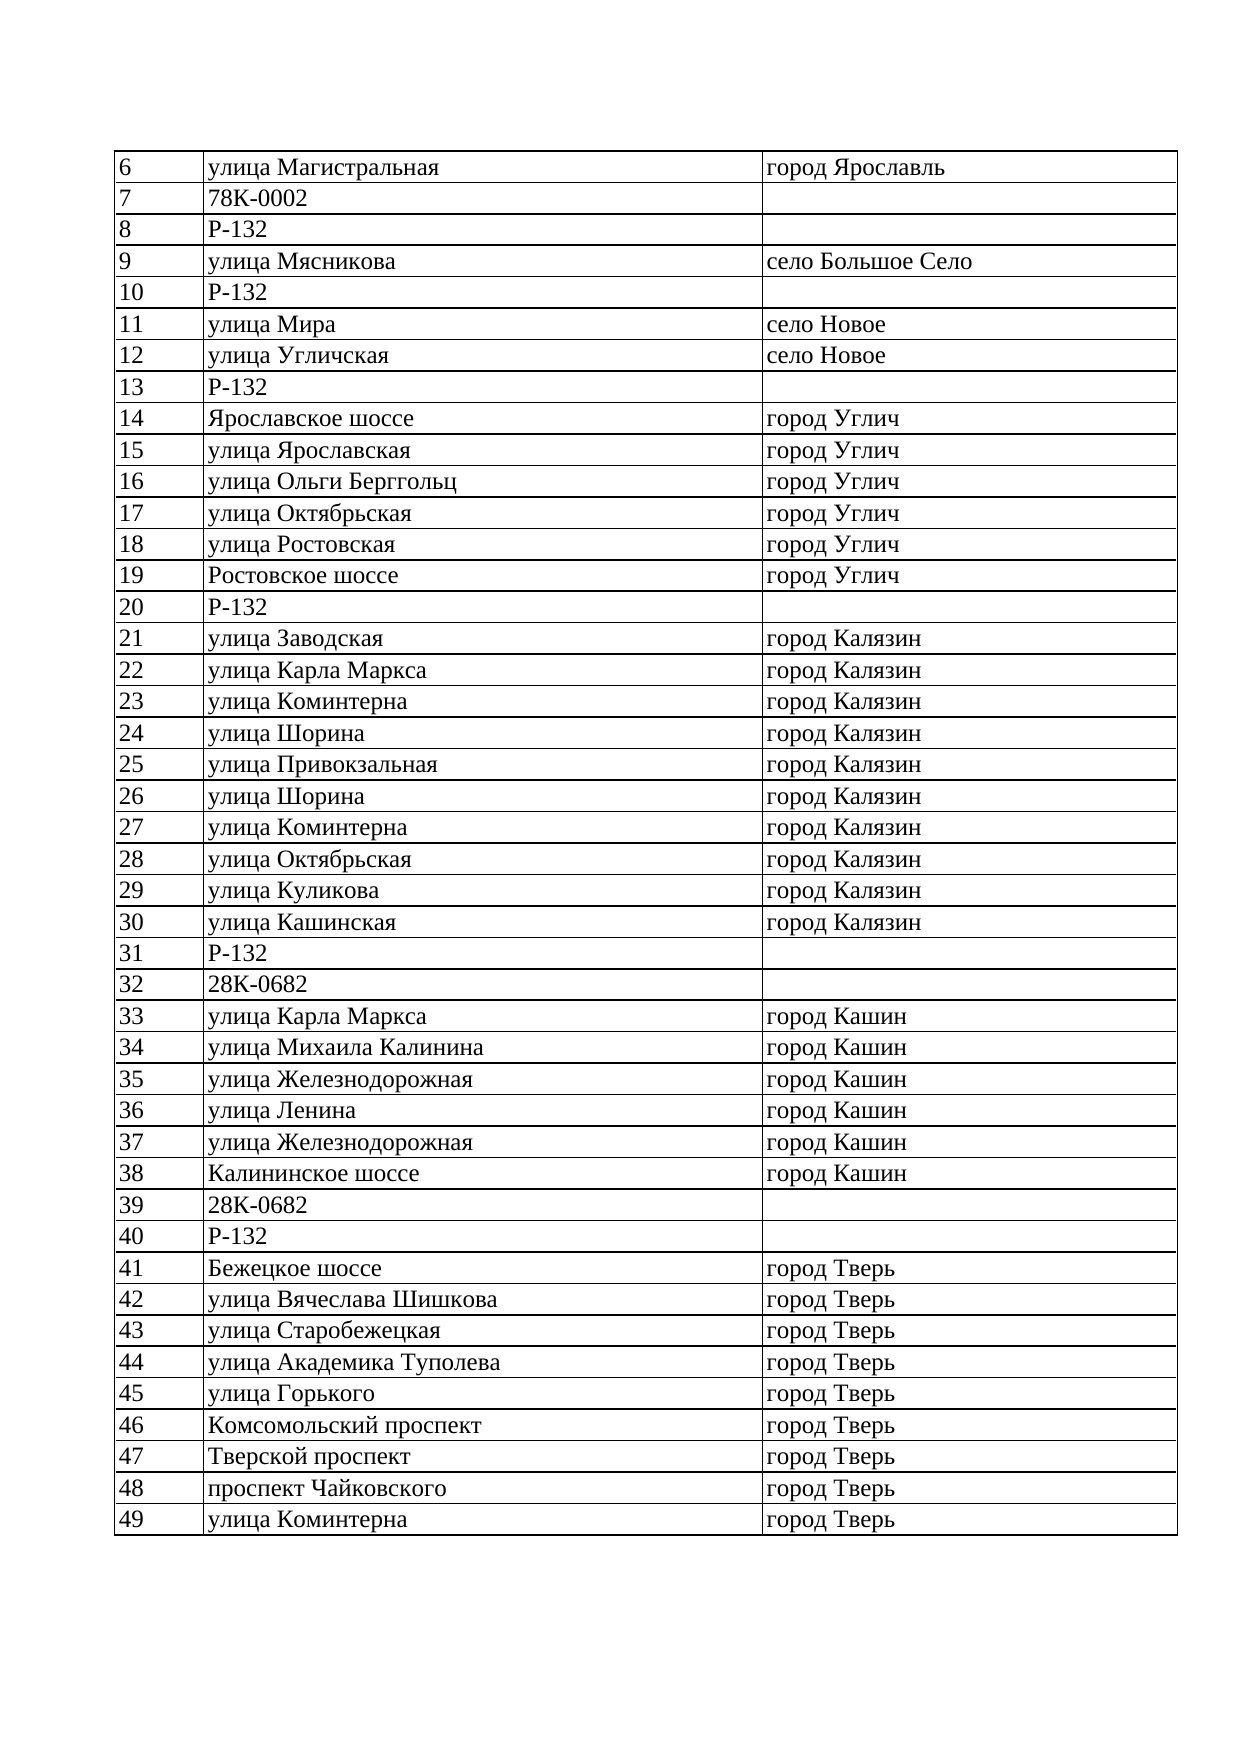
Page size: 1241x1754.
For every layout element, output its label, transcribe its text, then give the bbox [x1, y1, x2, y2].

table_cell 8 [115, 214, 203, 244]
table_cell 23 [115, 686, 203, 716]
table_cell село Новое [763, 339, 1177, 370]
table_cell 26 [115, 780, 203, 811]
table_cell улица Кашинская [204, 907, 762, 936]
table_cell улица Академика Туполева [204, 1347, 762, 1377]
table_cell 15 [115, 434, 203, 464]
table_cell 36 [115, 1095, 203, 1125]
table_cell улица Коминтерна [204, 686, 762, 716]
table_cell улица Коминтерна [204, 1504, 762, 1534]
table_cell улица Коминтерна [204, 812, 762, 842]
table_cell 9 [115, 245, 203, 276]
table_cell город Калязин [763, 622, 1177, 653]
table_cell город Тверь [763, 1345, 1177, 1377]
table_cell город Тверь [763, 1503, 1177, 1534]
table_cell город Тверь [763, 1314, 1177, 1345]
table_cell город Кашин [763, 1094, 1177, 1125]
table_cell 16 [115, 466, 203, 496]
table_cell улица Угличская [204, 340, 762, 370]
table_cell 30 [115, 906, 203, 936]
table_cell [763, 213, 1177, 244]
table_cell 37 [115, 1126, 203, 1157]
table_cell 18 [115, 529, 203, 559]
table_cell город Калязин [763, 653, 1177, 685]
table_cell 11 [115, 308, 203, 339]
table_cell Р-132 [204, 592, 762, 622]
table_cell село Новое [763, 307, 1177, 339]
table_cell город Тверь [763, 1283, 1177, 1314]
table_cell улица Привокзальная [204, 749, 762, 779]
table_cell 29 [115, 875, 203, 905]
table_cell 32 [115, 969, 203, 999]
table_cell 28К-0682 [204, 970, 762, 999]
table_cell город Калязин [763, 685, 1177, 716]
table_cell Р-132 [204, 277, 762, 307]
table_cell город Кашин [763, 1031, 1177, 1062]
table_cell [763, 370, 1177, 402]
table_cell Калининское шоссе [204, 1158, 762, 1188]
table_cell 43 [115, 1315, 203, 1345]
table_cell 19 [115, 560, 203, 590]
table_cell город Калязин [763, 811, 1177, 842]
table_cell 31 [115, 938, 203, 968]
table_cell 42 [115, 1284, 203, 1314]
table_cell 28К-0682 [204, 1190, 762, 1219]
table_cell улица Октябрьская [204, 498, 762, 527]
table_cell Тверской проспект [204, 1441, 762, 1471]
table_cell 46 [115, 1409, 203, 1440]
table_cell Ярославское шоссе [204, 403, 762, 433]
table_cell 39 [115, 1189, 203, 1219]
table_cell [763, 590, 1177, 622]
table_cell [763, 1188, 1177, 1219]
table_cell улица Шорина [204, 718, 762, 748]
table_cell Комсомольский проспект [204, 1410, 762, 1440]
table_cell город Калязин [763, 748, 1177, 779]
table_cell улица Ростовская [204, 529, 762, 559]
table_cell 12 [115, 340, 203, 370]
table_cell 40 [115, 1221, 203, 1251]
table_cell город Тверь [763, 1377, 1177, 1408]
table_cell [763, 1220, 1177, 1251]
table_cell 33 [115, 1000, 203, 1031]
table_cell город Тверь [763, 1251, 1177, 1282]
table_cell город Углич [763, 433, 1177, 464]
table_cell город Углич [763, 528, 1177, 559]
table_cell улица Мясникова [204, 246, 762, 276]
table_cell город Тверь [763, 1440, 1177, 1471]
table_cell город Кашин [763, 1157, 1177, 1188]
table_cell [763, 276, 1177, 307]
table_cell 48 [115, 1472, 203, 1503]
table_cell 14 [115, 403, 203, 433]
table_cell город Углич [763, 496, 1177, 527]
table_cell улица Магистральная [204, 152, 762, 181]
table_cell город Кашин [763, 1062, 1177, 1094]
table_cell 38 [115, 1158, 203, 1188]
table_cell город Кашин [763, 1125, 1177, 1157]
table_cell улица Заводская [204, 623, 762, 653]
table_cell город Калязин [763, 874, 1177, 905]
table_cell 78К-0002 [204, 183, 762, 213]
table_cell город Калязин [763, 716, 1177, 748]
table_cell 13 [115, 371, 203, 402]
table_cell город Калязин [763, 779, 1177, 811]
table_cell 35 [115, 1063, 203, 1094]
table_cell улица Ярославская [204, 435, 762, 464]
table_cell 25 [115, 749, 203, 779]
table_cell улица Мира [204, 309, 762, 339]
table_cell улица Железнодорожная [204, 1064, 762, 1094]
table_cell 10 [115, 277, 203, 307]
table_cell [763, 181, 1177, 213]
table_cell 7 [115, 183, 203, 213]
table_cell город Углич [763, 465, 1177, 496]
table_cell улица Железнодорожная [204, 1127, 762, 1157]
table_cell 6 [115, 152, 203, 181]
table_cell 45 [115, 1378, 203, 1408]
table_cell [763, 968, 1177, 999]
table_cell 17 [115, 497, 203, 527]
table_cell улица Шорина [204, 781, 762, 811]
table_cell город Калязин [763, 842, 1177, 873]
table_cell Бежецкое шоссе [204, 1253, 762, 1282]
table_cell улица Ольги Берггольц [204, 466, 762, 496]
table_cell улица Ленина [204, 1095, 762, 1125]
table_cell 21 [115, 623, 203, 653]
table_cell улица Октябрьская [204, 844, 762, 873]
table_cell село Большое Село [763, 244, 1177, 276]
table_cell 44 [115, 1346, 203, 1377]
table_cell 20 [115, 591, 203, 622]
table_cell 34 [115, 1032, 203, 1062]
table_cell 49 [115, 1504, 203, 1534]
table_cell улица Горького [204, 1378, 762, 1408]
table_cell улица Карла Маркса [204, 655, 762, 685]
table_cell город Ярославль [763, 152, 1177, 181]
table_cell улица Михаила Калинина [204, 1032, 762, 1062]
table_cell город Калязин [763, 905, 1177, 936]
table_cell Р-132 [204, 938, 762, 968]
table_cell 47 [115, 1441, 203, 1471]
table_cell 22 [115, 654, 203, 685]
table_cell улица Карла Маркса [204, 1001, 762, 1031]
table_cell улица Вячеслава Шишкова [204, 1284, 762, 1314]
table_cell город Тверь [763, 1471, 1177, 1503]
table_cell 24 [115, 717, 203, 748]
table_cell Ростовское шоссе [204, 561, 762, 590]
table_cell Р-132 [204, 372, 762, 402]
table_cell Р-132 [204, 1221, 762, 1251]
table_cell город Кашин [763, 999, 1177, 1031]
table_cell улица Старобежецкая [204, 1316, 762, 1345]
table_cell город Углич [763, 559, 1177, 590]
table_cell город Тверь [763, 1408, 1177, 1440]
table_cell Р-132 [204, 215, 762, 244]
table_cell 27 [115, 812, 203, 842]
table_cell проспект Чайковского [204, 1473, 762, 1503]
table_cell 28 [115, 843, 203, 873]
table_cell город Углич [763, 402, 1177, 433]
table_cell 41 [115, 1252, 203, 1282]
table_cell [763, 936, 1177, 968]
table_cell улица Куликова [204, 875, 762, 905]
